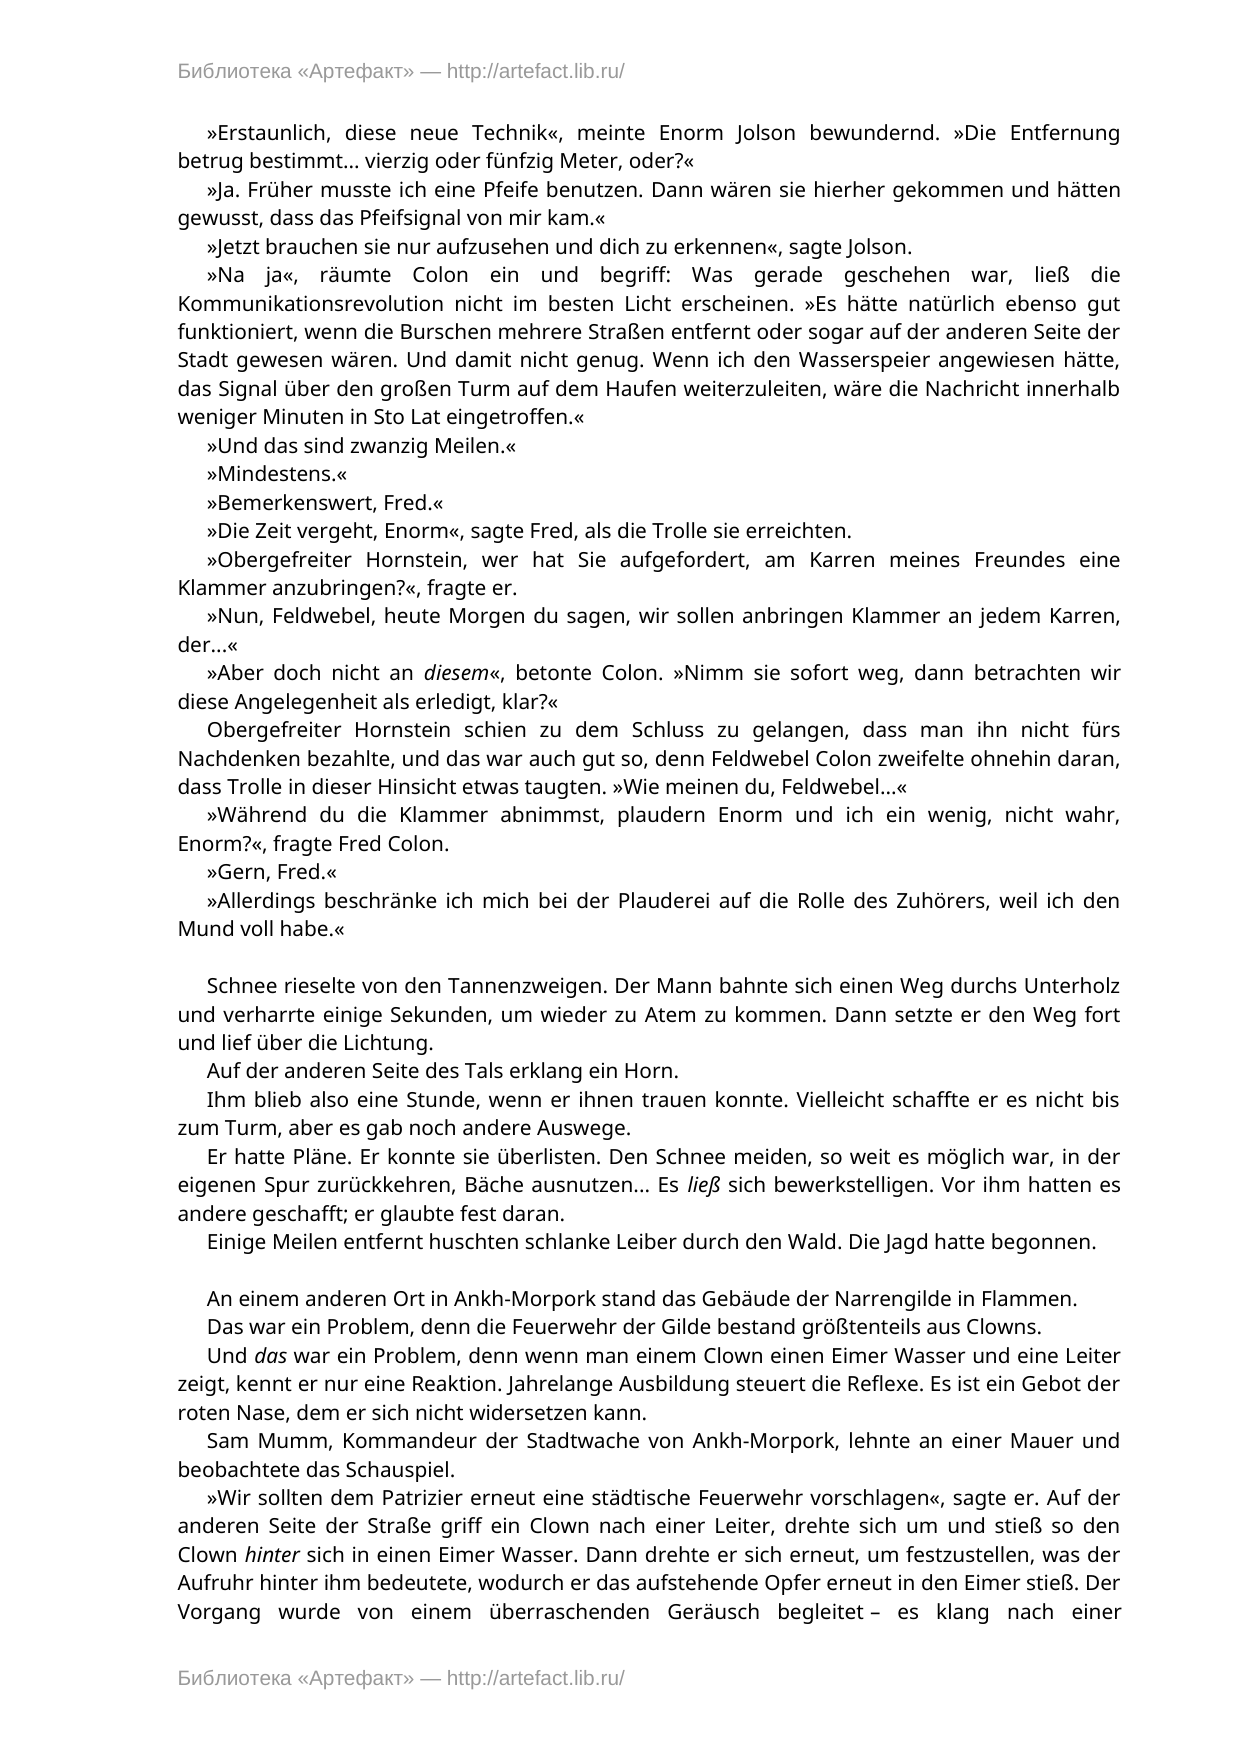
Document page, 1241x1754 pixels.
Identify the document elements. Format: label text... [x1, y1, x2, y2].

text Ihm blieb also eine Stunde, wenn er ihnen trauen konnte. Vielleicht schaffte er es nicht bis zum Turm, aber es gab noch andere Auswege. [177, 1085, 1122, 1142]
text Das war ein Problem, denn die Feuerwehr der Gilde bestand größtenteils aus Clowns. [177, 1312, 1122, 1341]
text »Bemerkenswert, Fred.« [177, 488, 1122, 516]
text Schnee rieselte von den Tannenzweigen. Der Mann bahnte sich einen Weg durchs Unterholz und verharrte einige Sekunden, um wieder zu Atem zu kommen. Dann setzte er den Weg fort und lief über die Lichtung. [177, 971, 1122, 1057]
text Einige Meilen entfernt huschten schlanke Leiber durch den Wald. Die Jagd hatte begonnen. [177, 1227, 1122, 1256]
text »Allerdings beschränke ich mich bei der Plauderei auf die Rolle des Zuhörers, weil ich den Mund voll habe.« [177, 886, 1122, 943]
text »Obergefreiter Hornstein, wer hat Sie aufgefordert, am Karren meines Freundes eine Klammer anzubringen?«, fragte er. [177, 545, 1122, 602]
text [177, 1483, 1122, 1625]
text »Jetzt brauchen sie nur aufzusehen und dich zu erkennen«, sagte Jolson. [177, 232, 1122, 260]
text »Ja. Früher musste ich eine Pfeife benutzen. Dann wären sie hierher gekommen und hätten gewusst, dass das Pfeifsignal von mir kam.« [177, 175, 1122, 232]
text »Nun, Feldwebel, heute Morgen du sagen, wir sollen anbringen Klammer an jedem Karren, der...« [177, 602, 1122, 658]
text »Gern, Fred.« [177, 857, 1122, 886]
text »Erstaunlich, diese neue Technik«, meinte Enorm Jolson bewundernd. »Die Entfernung betrug bestimmt... vierzig oder fünfzig Meter, oder?« [177, 118, 1122, 175]
text »Und das sind zwanzig Meilen.« [177, 431, 1122, 459]
text »Mindestens.« [177, 459, 1122, 488]
text »Na ja«, räumte Colon ein und begriff: Was gerade geschehen war, ließ die Kommunikationsrevolution nicht im besten Licht erscheinen. »Es hätte natürlich ebenso gut funktioniert, wenn die Burschen mehrere Straßen entfernt oder sogar auf der anderen Seite der Stadt gewesen wären. Und damit nicht genug. Wenn ich den Wasserspeier angewiesen hätte, das Signal über den großen Turm auf dem Haufen weiterzuleiten, wäre die Nachricht innerhalb weniger Minuten in Sto Lat eingetroffen.« [177, 260, 1122, 431]
text »Aber doch nicht an diesem«, betonte Colon. »Nimm sie sofort weg, dann betrachten wir diese Angelegenheit als erledigt, klar?« [177, 658, 1122, 715]
text Auf der anderen Seite des Tals erklang ein Horn. [177, 1057, 1122, 1085]
text An einem anderen Ort in Ankh-Morpork stand das Gebäude der Narrengilde in Flammen. [177, 1284, 1122, 1312]
text Er hatte Pläne. Er konnte sie überlisten. Den Schnee meiden, so weit es möglich war, in der eigenen Spur zurückkehren, Bäche ausnutzen... Es ließ sich bewerkstelligen. Vor ihm hatten es andere geschafft; er glaubte fest daran. [177, 1142, 1122, 1227]
text »Während du die Klammer abnimmst, plaudern Enorm und ich ein wenig, nicht wahr, Enorm?«, fragte Fred Colon. [177, 801, 1122, 857]
text Sam Mumm, Kommandeur der Stadtwache von Ankh-Morpork, lehnte an einer Mauer und beobachtete das Schauspiel. [177, 1426, 1122, 1483]
text Und das war ein Problem, denn wenn man einem Clown einen Eimer Wasser und eine Leiter zeigt, kennt er nur eine Reaktion. Jahrelange Ausbildung steuert die Reflexe. Es ist ein Gebot der roten Nase, dem er sich nicht widersetzen kann. [177, 1341, 1122, 1426]
text Obergefreiter Hornstein schien zu dem Schluss zu gelangen, dass man ihn nicht fürs Nachdenken bezahlte, und das war auch gut so, denn Feldwebel Colon zweifelte ohnehin daran, dass Trolle in dieser Hinsicht etwas taugten. »Wie meinen du, Feldwebel...« [177, 715, 1122, 801]
text »Die Zeit vergeht, Enorm«, sagte Fred, als die Trolle sie erreichten. [177, 516, 1122, 545]
